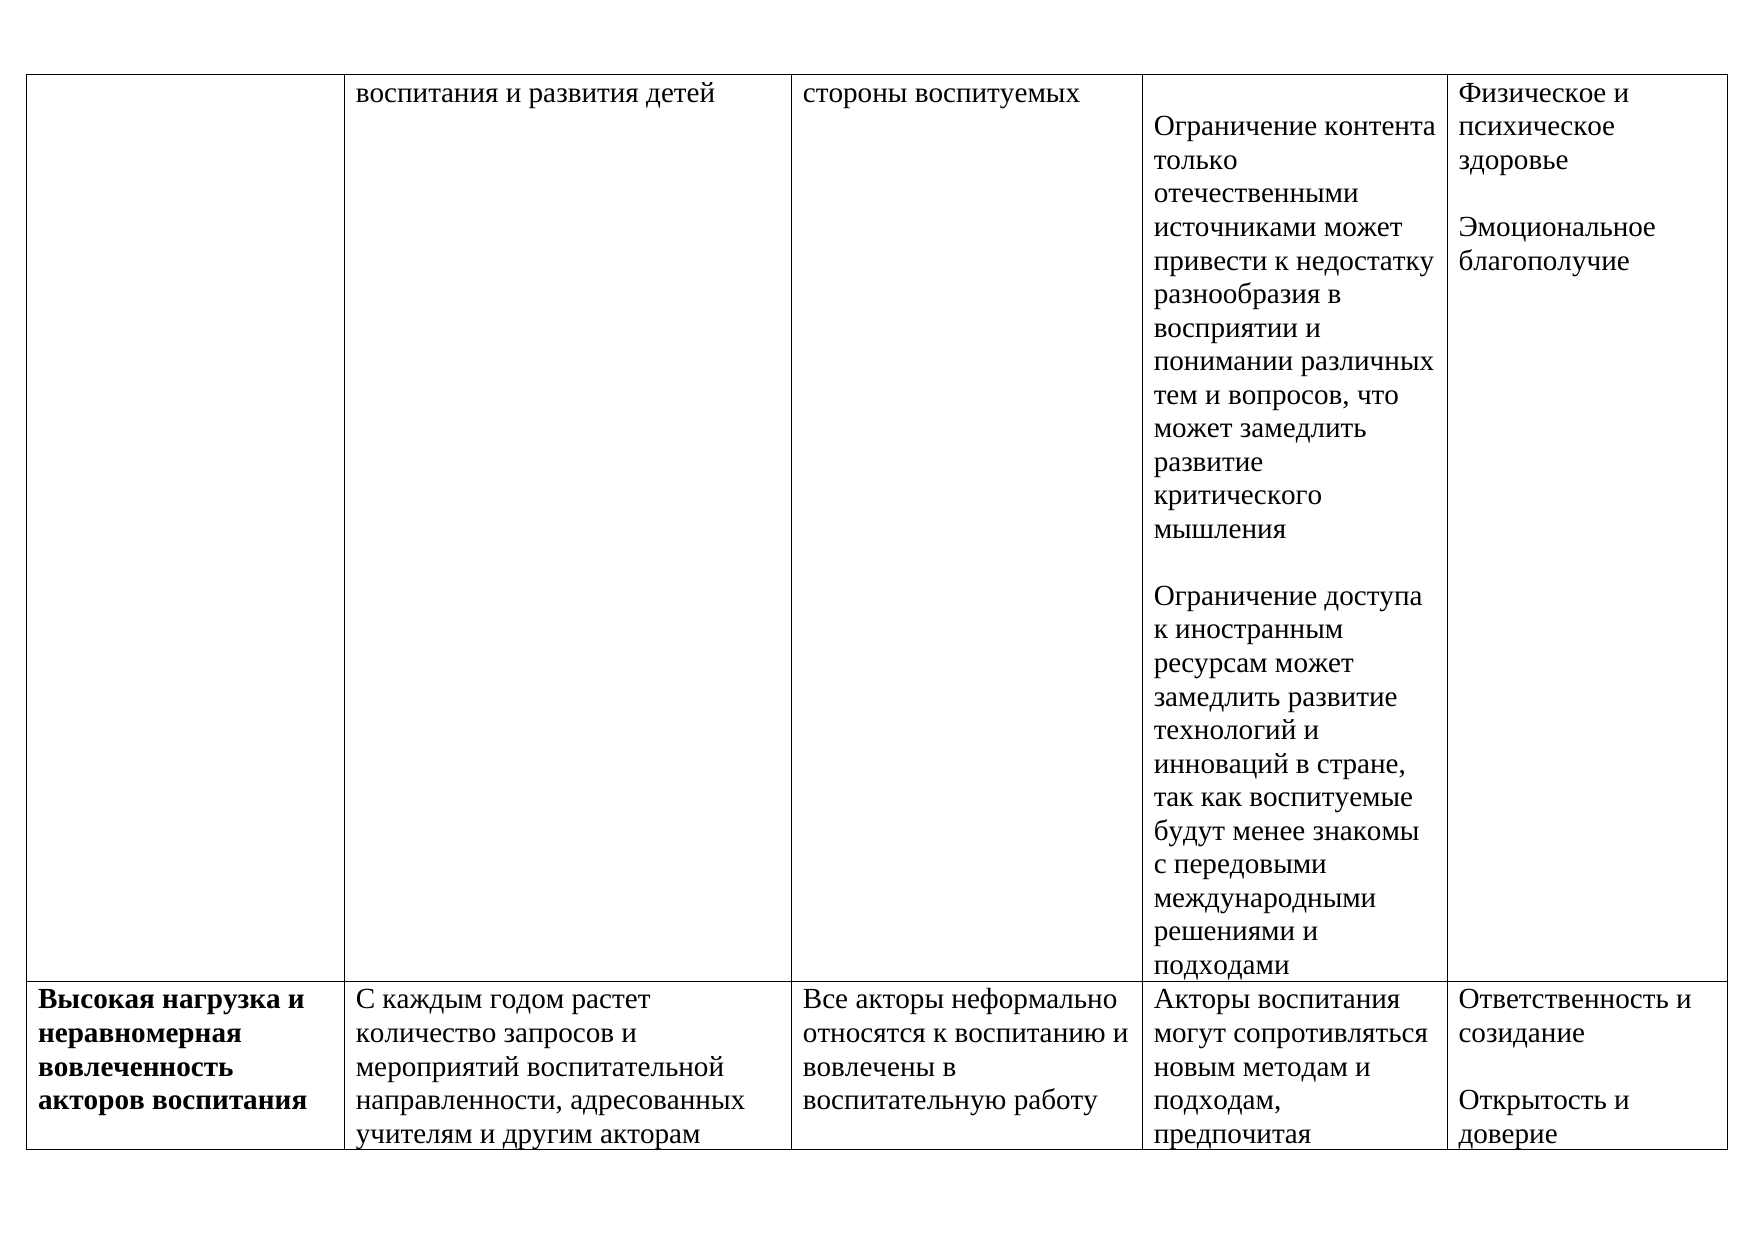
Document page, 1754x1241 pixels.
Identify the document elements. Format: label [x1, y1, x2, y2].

table_cell [792, 75, 1142, 981]
table_cell [1448, 982, 1727, 1149]
table_cell [792, 982, 1142, 1149]
table_cell [1143, 982, 1447, 1149]
table_cell [345, 982, 791, 1149]
table_cell [1143, 75, 1447, 981]
table_cell [1448, 75, 1727, 981]
table_cell [345, 75, 791, 981]
table_cell [27, 982, 344, 1149]
table_cell [27, 75, 344, 981]
